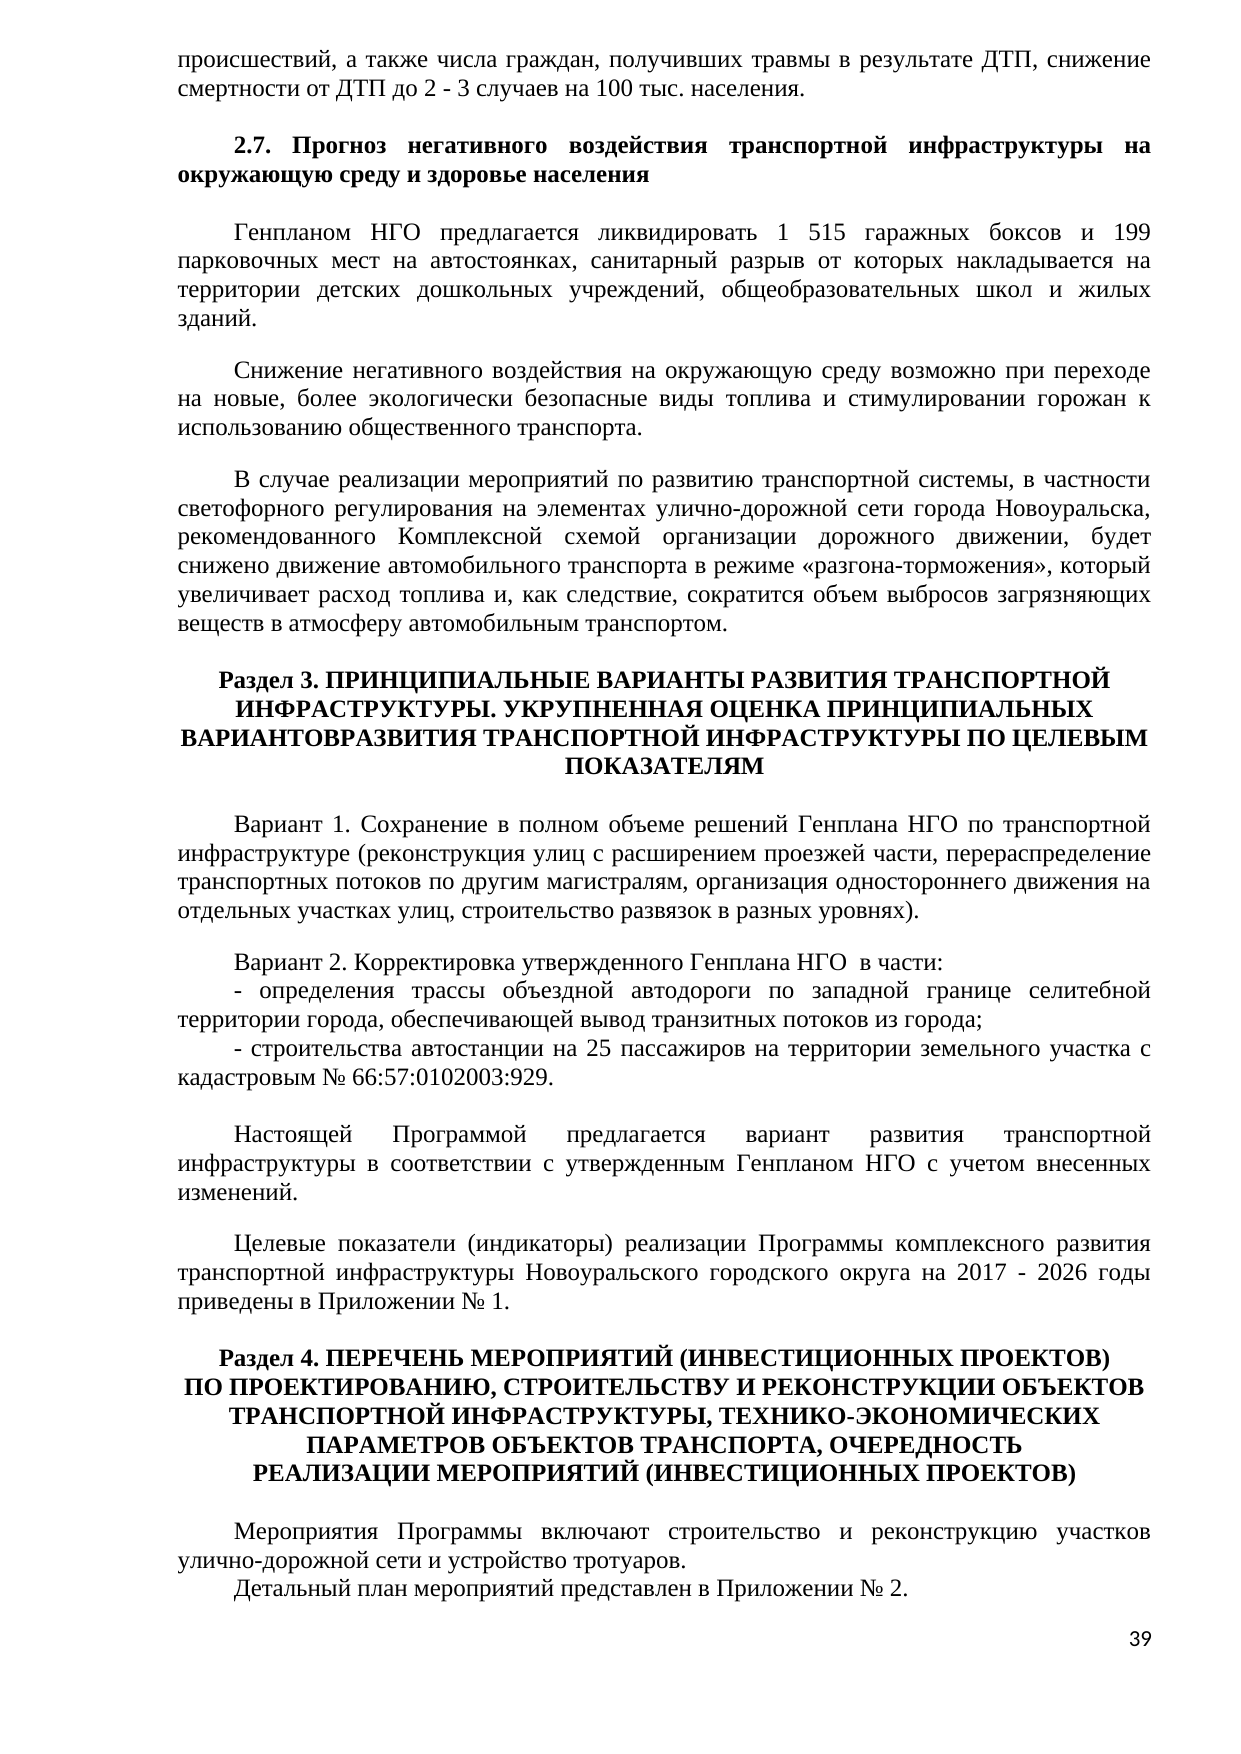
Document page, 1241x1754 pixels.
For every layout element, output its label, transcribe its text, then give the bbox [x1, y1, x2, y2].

text Настоящей Программой предлагается вариант развития транспортной инфраструктуры в соответствии с утвержденным Генпланом НГО с учетом внесенных изменений. [177, 1119, 1152, 1206]
text - строительства автостанции на 25 пассажиров на территории земельного участка с кадастровым № 66:57:0102003:929. [177, 1033, 1152, 1091]
text Снижение негативного воздействия на окружающую среду возможно при переходе на новые, более экологически безопасные виды топлива и стимулировании горожан к использованию общественного транспорта. [177, 355, 1152, 441]
text В случае реализации мероприятий по развитию транспортной системы, в частности светофорного регулирования на элементах улично-дорожной сети города Новоуральска, рекомендованного Комплексной схемой организации дорожного движении, будет снижено движение автомобильного транспорта в режиме «разгона-торможения», который увеличивает расход топлива и, как следствие, сократится объем выбросов загрязняющих веществ в атмосферу автомобильным транспортом. [177, 464, 1152, 636]
title ПАРАМЕТРОВ ОБЪЕКТОВ ТРАНСПОРТА, ОЧЕРЕДНОСТЬ [177, 1430, 1152, 1458]
text Вариант 2. Корректировка утвержденного Генплана НГО в части: [177, 947, 1152, 976]
text Целевые показатели (индикаторы) реализации Программы комплексного развития транспортной инфраструктуры Новоуральского городского округа на 2017 - 2026 годы приведены в Приложении № 1. [177, 1228, 1152, 1315]
title Раздел 4. ПЕРЕЧЕНЬ МЕРОПРИЯТИЙ (ИНВЕСТИЦИОННЫХ ПРОЕКТОВ) [177, 1343, 1152, 1372]
text Генпланом НГО предлагается ликвидировать 1 515 гаражных боксов и 199 парковочных мест на автостоянках, санитарный разрыв от которых накладывается на территории детских дошкольных учреждений, общеобразовательных школ и жилых зданий. [177, 217, 1152, 332]
title РЕАЛИЗАЦИИ МЕРОПРИЯТИЙ (ИНВЕСТИЦИОННЫХ ПРОЕКТОВ) [177, 1458, 1152, 1487]
text - определения трассы объездной автодороги по западной границе селитебной территории города, обеспечивающей вывод транзитных потоков из города; [177, 976, 1152, 1033]
text Вариант 1. Сохранение в полном объеме решений Генплана НГО по транспортной инфраструктуре (реконструкция улиц с расширением проезжей части, перераспределение транспортных потоков по другим магистралям, организация одностороннего движения на отдельных участках улиц, строительство развязок в разных уровнях). [177, 809, 1152, 924]
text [177, 44, 1152, 102]
title ПО ПРОЕКТИРОВАНИЮ, СТРОИТЕЛЬСТВУ И РЕКОНСТРУКЦИИ ОБЪЕКТОВ [177, 1372, 1152, 1401]
text Мероприятия Программы включают строительство и реконструкцию участков улично-дорожной сети и устройство тротуаров. [177, 1516, 1152, 1573]
text Детальный план мероприятий представлен в Приложении № 2. [177, 1573, 1152, 1602]
title Раздел 3. ПРИНЦИПИАЛЬНЫЕ ВАРИАНТЫ РАЗВИТИЯ ТРАНСПОРТНОЙ [177, 665, 1152, 694]
title 2.7. Прогноз негативного воздействия транспортной инфраструктуры на окружающую среду и здоровье населения [177, 131, 1152, 188]
title ТРАНСПОРТНОЙ ИНФРАСТРУКТУРЫ, ТЕХНИКО-ЭКОНОМИЧЕСКИХ [177, 1401, 1152, 1430]
title ИНФРАСТРУКТУРЫ. УКРУПНЕННАЯ ОЦЕНКА ПРИНЦИПИАЛЬНЫХ ВАРИАНТОВРАЗВИТИЯ ТРАНСПОРТНОЙ ИНФРАСТРУКТУРЫ ПО ЦЕЛЕВЫМ ПОКАЗАТЕЛЯМ [177, 694, 1152, 780]
